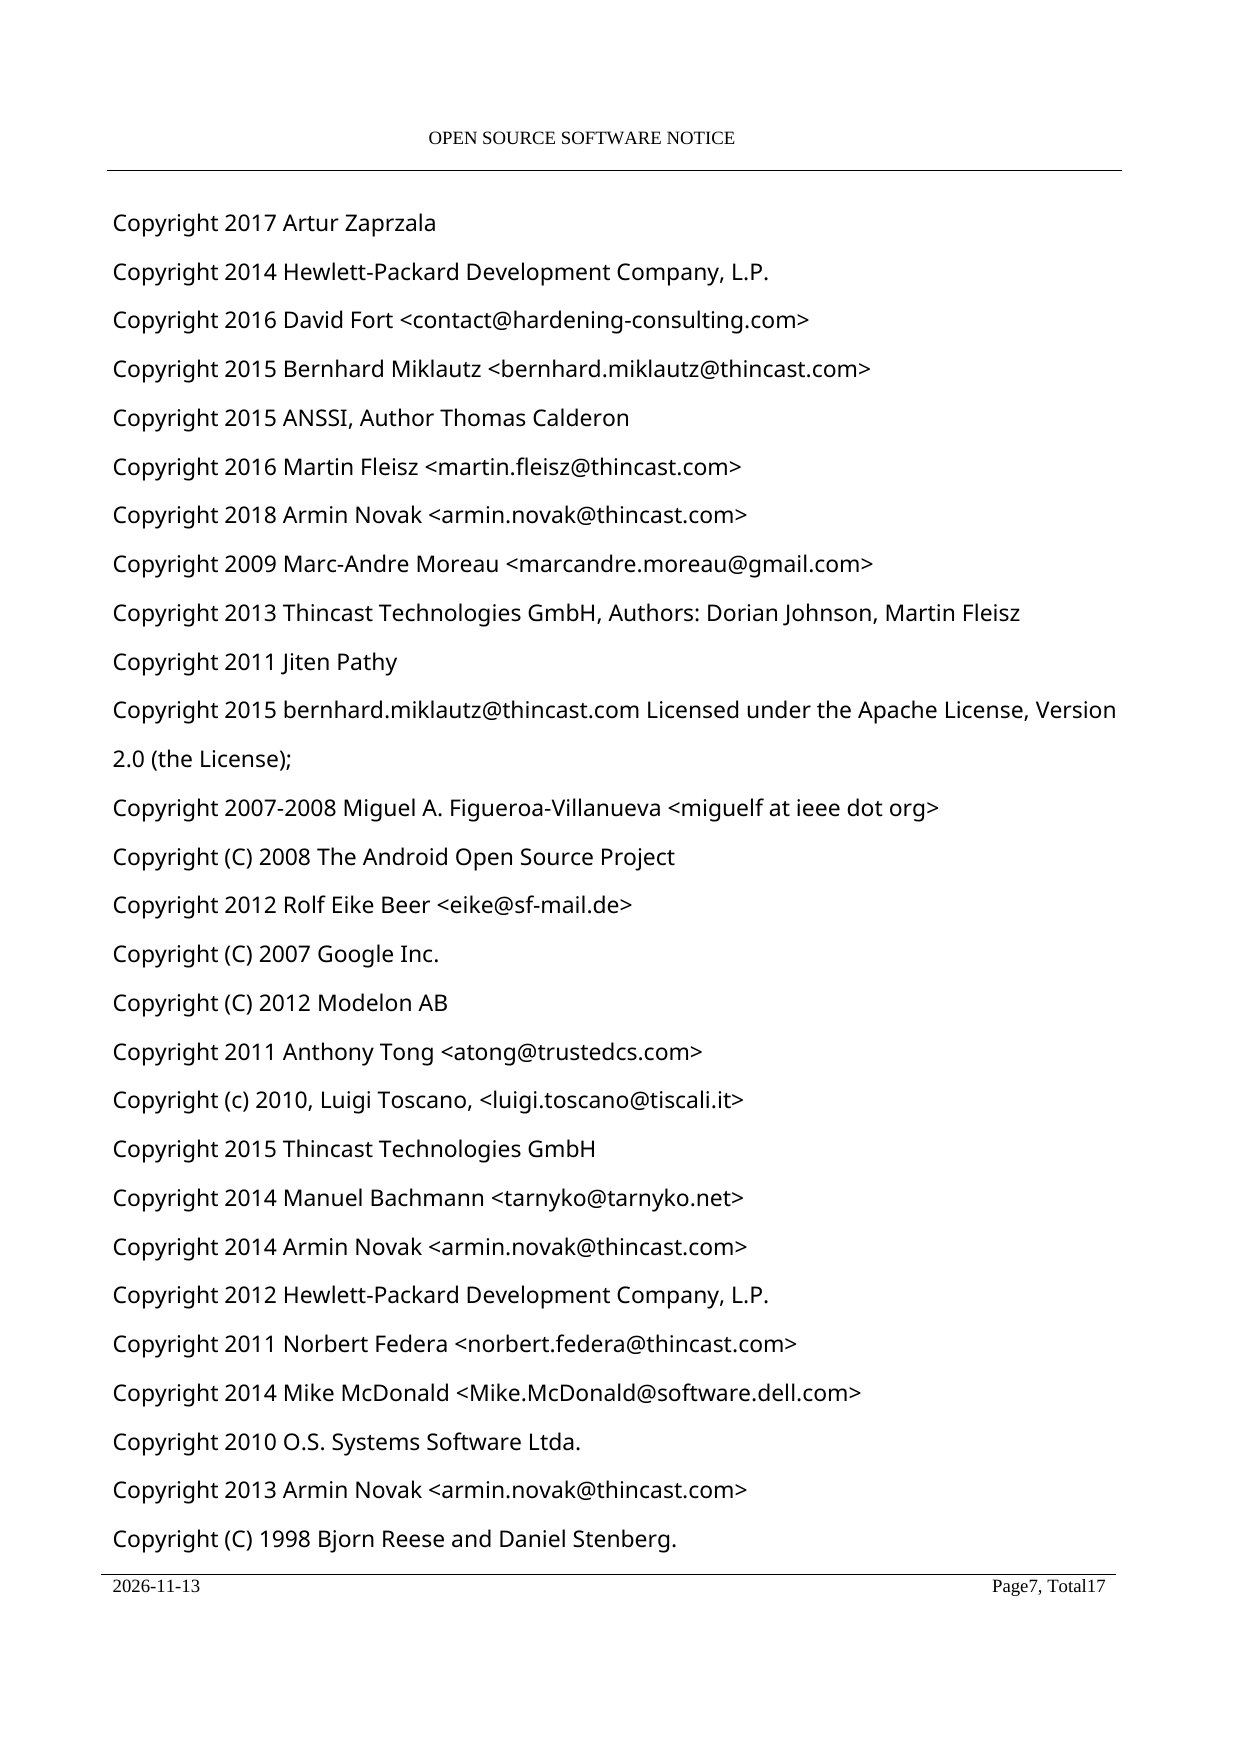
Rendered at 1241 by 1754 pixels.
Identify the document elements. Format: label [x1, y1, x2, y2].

text [112, 206, 1128, 1555]
